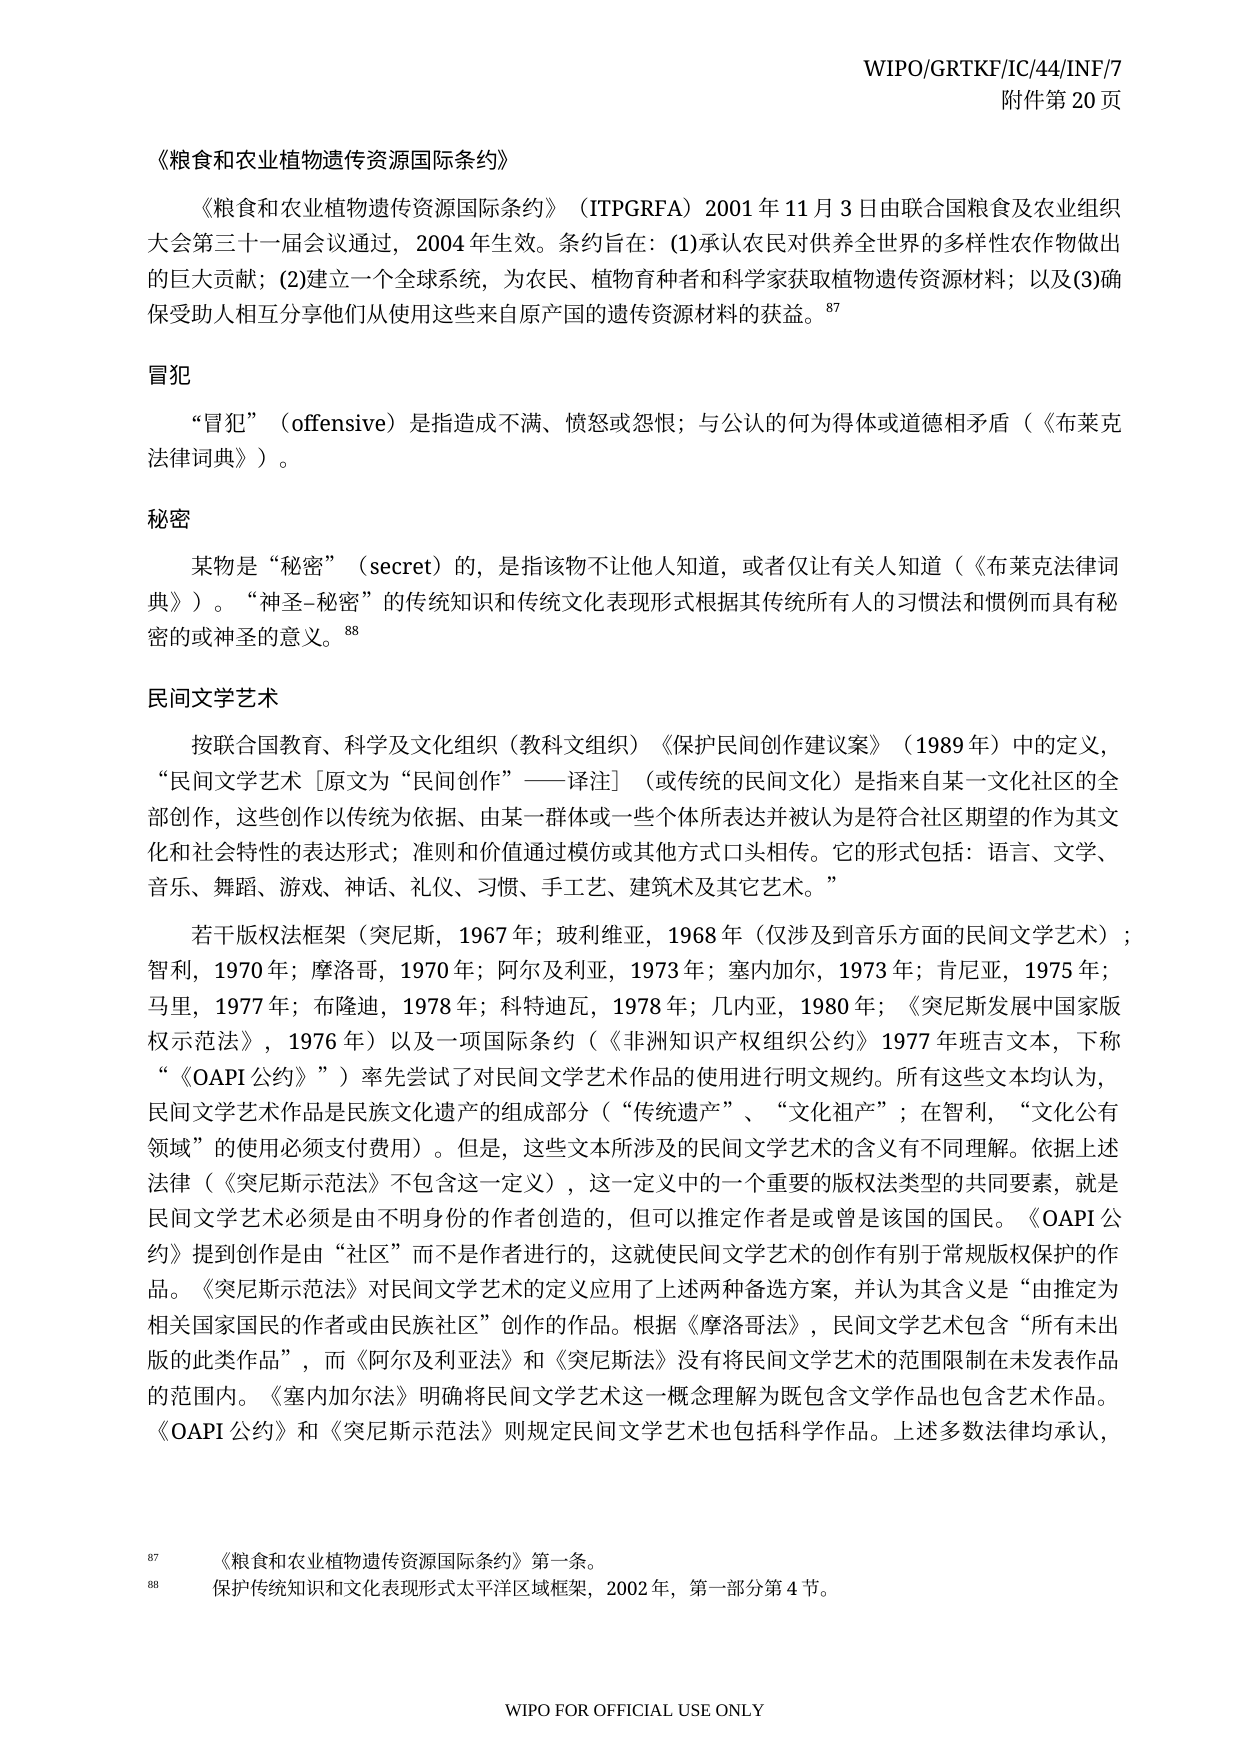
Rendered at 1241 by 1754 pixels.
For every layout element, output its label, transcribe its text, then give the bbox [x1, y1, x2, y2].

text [148, 914, 1122, 1446]
text 按联合国教育、科学及文化组织（教科文组织）《保护民间创作建议案》（1989年）中的定义，“民间文学艺术［原文为“民间创作”——译注］（或传统的民间文化）是指来自某一文化社区的全部创作，这些创作以传统为依据、由某一群体或一些个体所表达并被认为是符合社区期望的作为其文化和社会特性的表达形式；准则和价值通过模仿或其他方式口头相传。它的形式包括：语言、文学、音乐、舞蹈、游戏、神话、礼仪、习惯、手工艺、建筑术及其它艺术。” [148, 725, 1122, 902]
text 冒犯 [148, 354, 1122, 389]
text 民间文学艺术 [148, 677, 1122, 712]
text 《粮食和农业植物遗传资源国际条约》（ITPGRFA）2001年11月3日由联合国粮食及农业组织大会第三十一届会议通过，2004年生效。条约旨在：(1)承认农民对供养全世界的多样性农作物做出的巨大贡献；(2)建立一个全球系统，为农民、植物育种者和科学家获取植物遗传资源材料；以及(3)确保受助人相互分享他们从使用这些来自原产国的遗传资源材料的获益。 [148, 187, 1122, 329]
text “冒犯”（offensive）是指造成不满、愤怒或怨恨；与公认的何为得体或道德相矛盾（《布莱克法律词典》）。 [148, 402, 1122, 473]
text 《粮食和农业植物遗传资源国际条约》 [148, 139, 1122, 175]
text 某物是“秘密”（secret）的，是指该物不让他人知道，或者仅让有关人知道（《布莱克法律词典》）。“神圣–秘密”的传统知识和传统文化表现形式根据其传统所有人的习惯法和惯例而具有秘密的或神圣的意义。 [148, 546, 1122, 652]
text 秘密 [148, 498, 1122, 533]
